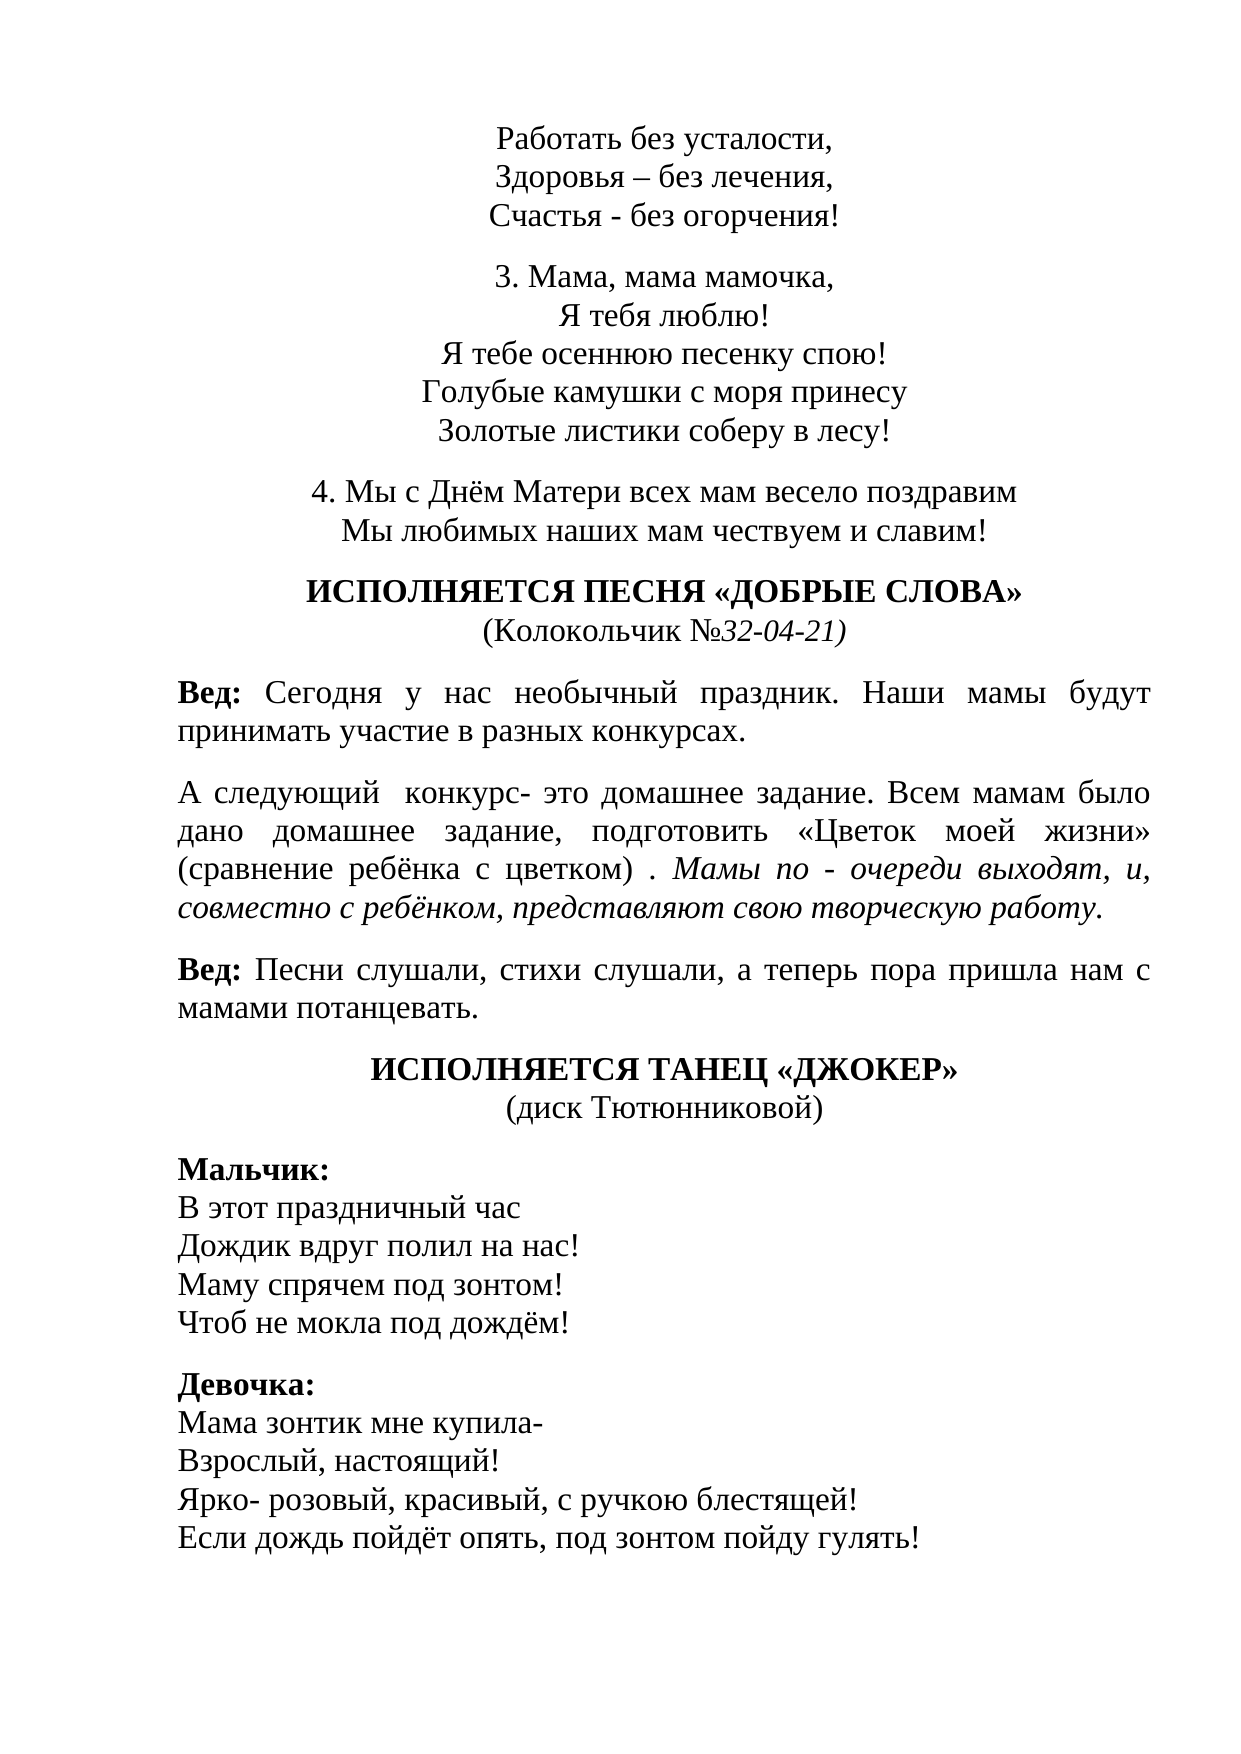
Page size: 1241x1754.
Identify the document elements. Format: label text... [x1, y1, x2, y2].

text А следующий конкурс- это домашнее задание. Всем мамам было дано домашнее задание, подготовить «Цветок моей жизни» (сравнение ребёнка с цветком) . Мамы по - очереди выходят, и, совместно с ребёнком, представляют свою творческую работу. [177, 772, 1152, 925]
text Вед: Песни слушали, стихи слушали, а теперь пора пришла нам с мамами потанцевать. [177, 949, 1152, 1025]
text ИСПОЛНЯЕТСЯ ПЕСНЯ «ДОБРЫЕ СЛОВА» (Колокольчик №32-04-21) [177, 572, 1152, 648]
text Мальчик: В этот праздничный час Дождик вдруг полил на нас! Маму спрячем под зонтом! Чтоб не мокла под дождём! [177, 1149, 1152, 1341]
text 3. Мама, мама мамочка, Я тебя люблю! Я тебе осеннюю песенку спою! Голубые камушки с моря принесу Золотые листики соберу в лесу! [177, 257, 1152, 448]
text Вед: Сегодня у нас необычный праздник. Наши мамы будут принимать участие в разных конкурсах. [177, 672, 1152, 748]
text ИСПОЛНЯЕТСЯ ТАНЕЦ «ДЖОКЕР» (диск Тютюнниковой) [177, 1049, 1152, 1126]
text Девочка: Мама зонтик мне купила- Взрослый, настоящий! Ярко- розовый, красивый, с ручкою блестящей! Если дождь пойдёт опять, под зонтом пойду гулять! [177, 1364, 1152, 1556]
text 4. Мы с Днём Матери всех мам весело поздравим Мы любимых наших мам чествуем и славим! [177, 472, 1152, 548]
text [177, 118, 1152, 233]
